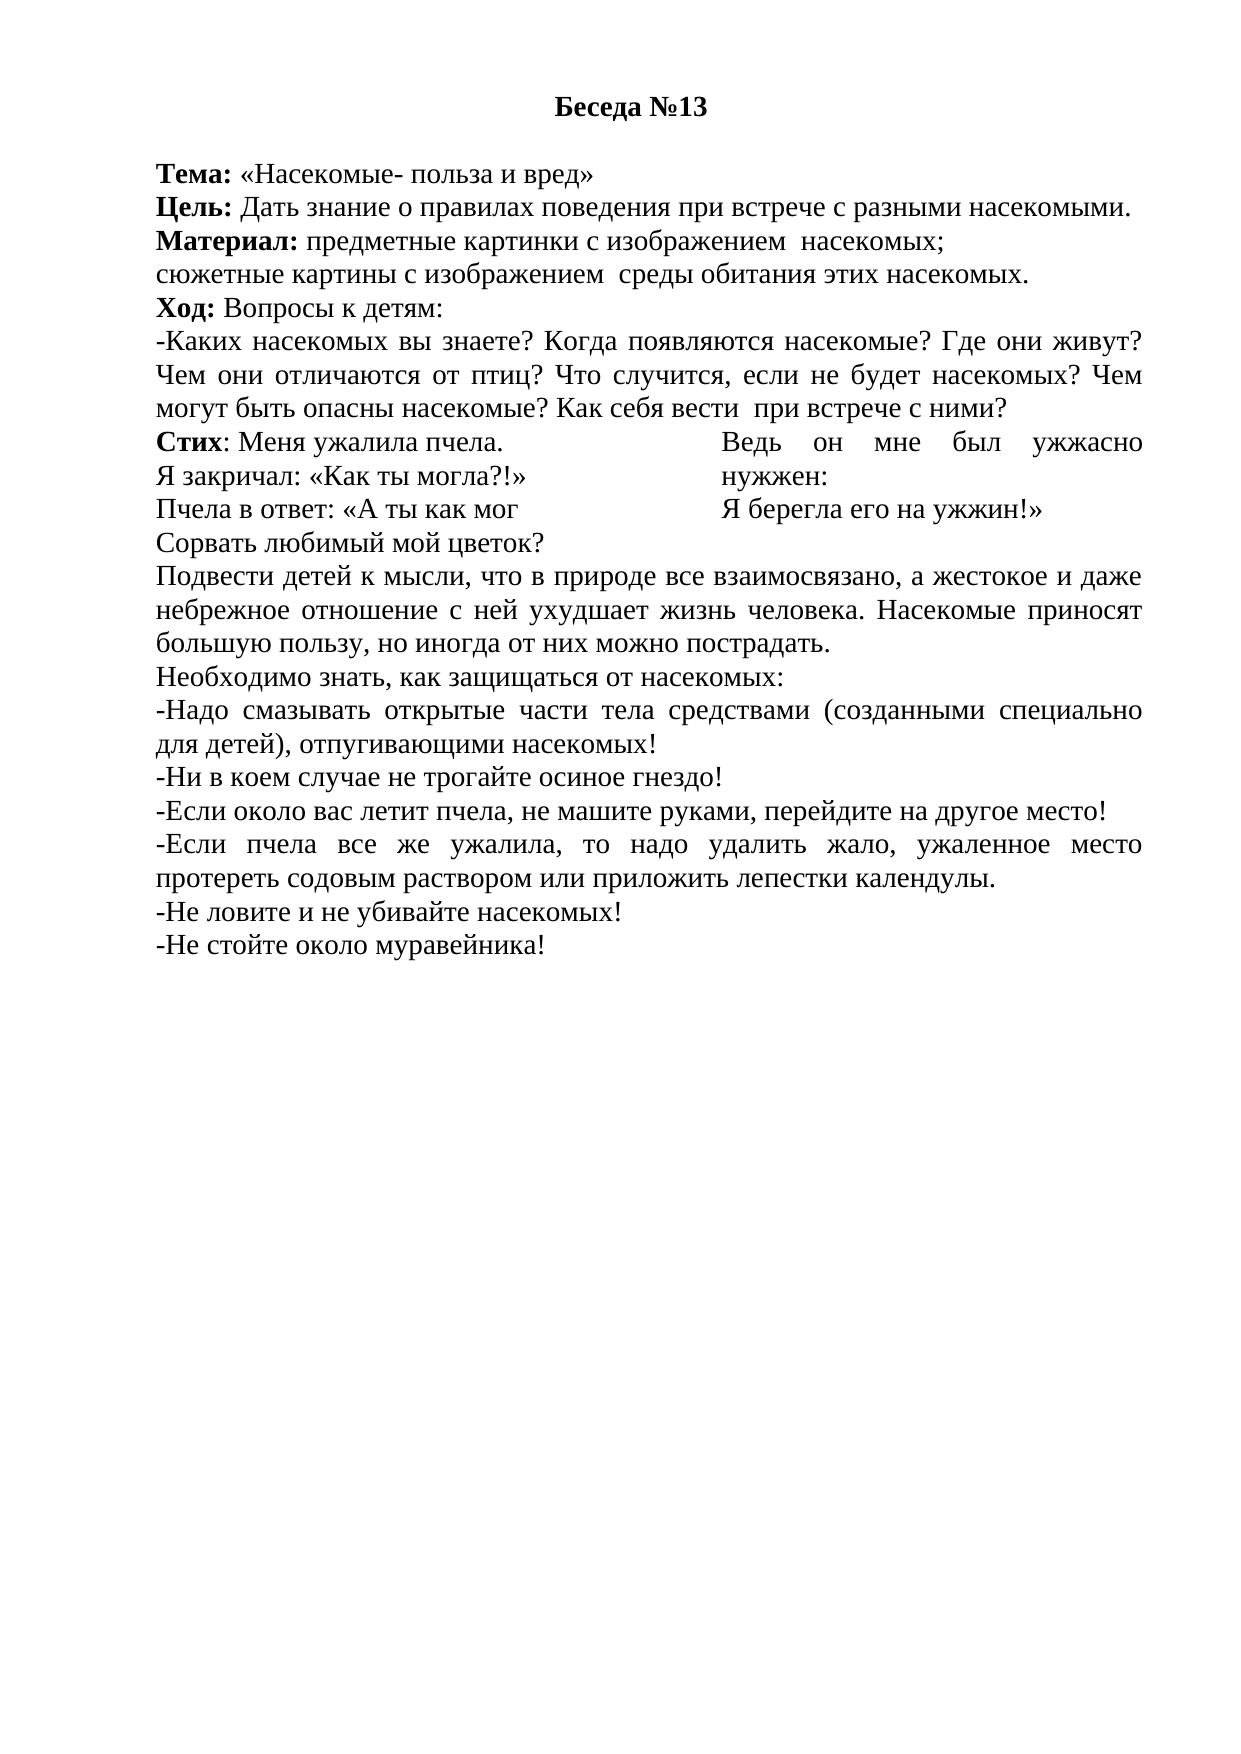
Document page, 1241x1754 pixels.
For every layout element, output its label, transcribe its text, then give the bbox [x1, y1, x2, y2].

text -Каких насекомых вы знаете? Когда появляются насекомые? Где они живут? Чем они отличаются от птиц? Что случится, если не будет насекомых? Чем могут быть опасны насекомые? Как себя вести при встрече с ними? [156, 323, 1144, 424]
text -Если пчела все же ужалила, то надо удалить жало, ужаленное место протереть содовым раствором или приложить лепестки календулы. [156, 827, 1144, 894]
text -Ни в коем случае не трогайте осиное гнездо! [156, 759, 1144, 793]
text Беседа №13 [118, 89, 1144, 122]
text -Надо смазывать открытые части тела средствами (созданными специально для детей), отпугивающими насекомых! [156, 692, 1144, 759]
text сюжетные картины с изображением среды обитания этих насекомых. [156, 256, 1144, 290]
text Я закричал: «Как ты могла?!» [156, 458, 572, 491]
text -Не стойте около муравейника! [156, 927, 1144, 961]
text Я берегла его на ужжин!» [721, 491, 1144, 525]
text Ход: Вопросы к детям: [156, 290, 1144, 323]
text Стих: Меня ужалила пчела. [156, 424, 572, 458]
text -Не ловите и не убивайте насекомых! [156, 894, 1144, 927]
text Материал: предметные картинки с изображением насекомых; [156, 223, 1144, 256]
text Тема: «Насекомые- польза и вред» [156, 156, 1144, 189]
text -Если около вас летит пчела, не машите руками, перейдите на другое место! [156, 793, 1144, 827]
text Сорвать любимый мой цветок? [156, 525, 572, 558]
text Подвести детей к мысли, что в природе все взаимосвязано, а жестокое и даже небрежное отношение с ней ухудшает жизнь человека. Насекомые приносят большую пользу, но иногда от них можно пострадать. [156, 558, 1144, 659]
text Цель: Дать знание о правилах поведения при встрече с разными насекомыми. [156, 189, 1144, 223]
text Пчела в ответ: «А ты как мог [156, 491, 572, 525]
text Необходимо знать, как защищаться от насекомых: [156, 659, 1144, 692]
text Ведь он мне был ужжасно нужжен: [721, 424, 1144, 491]
